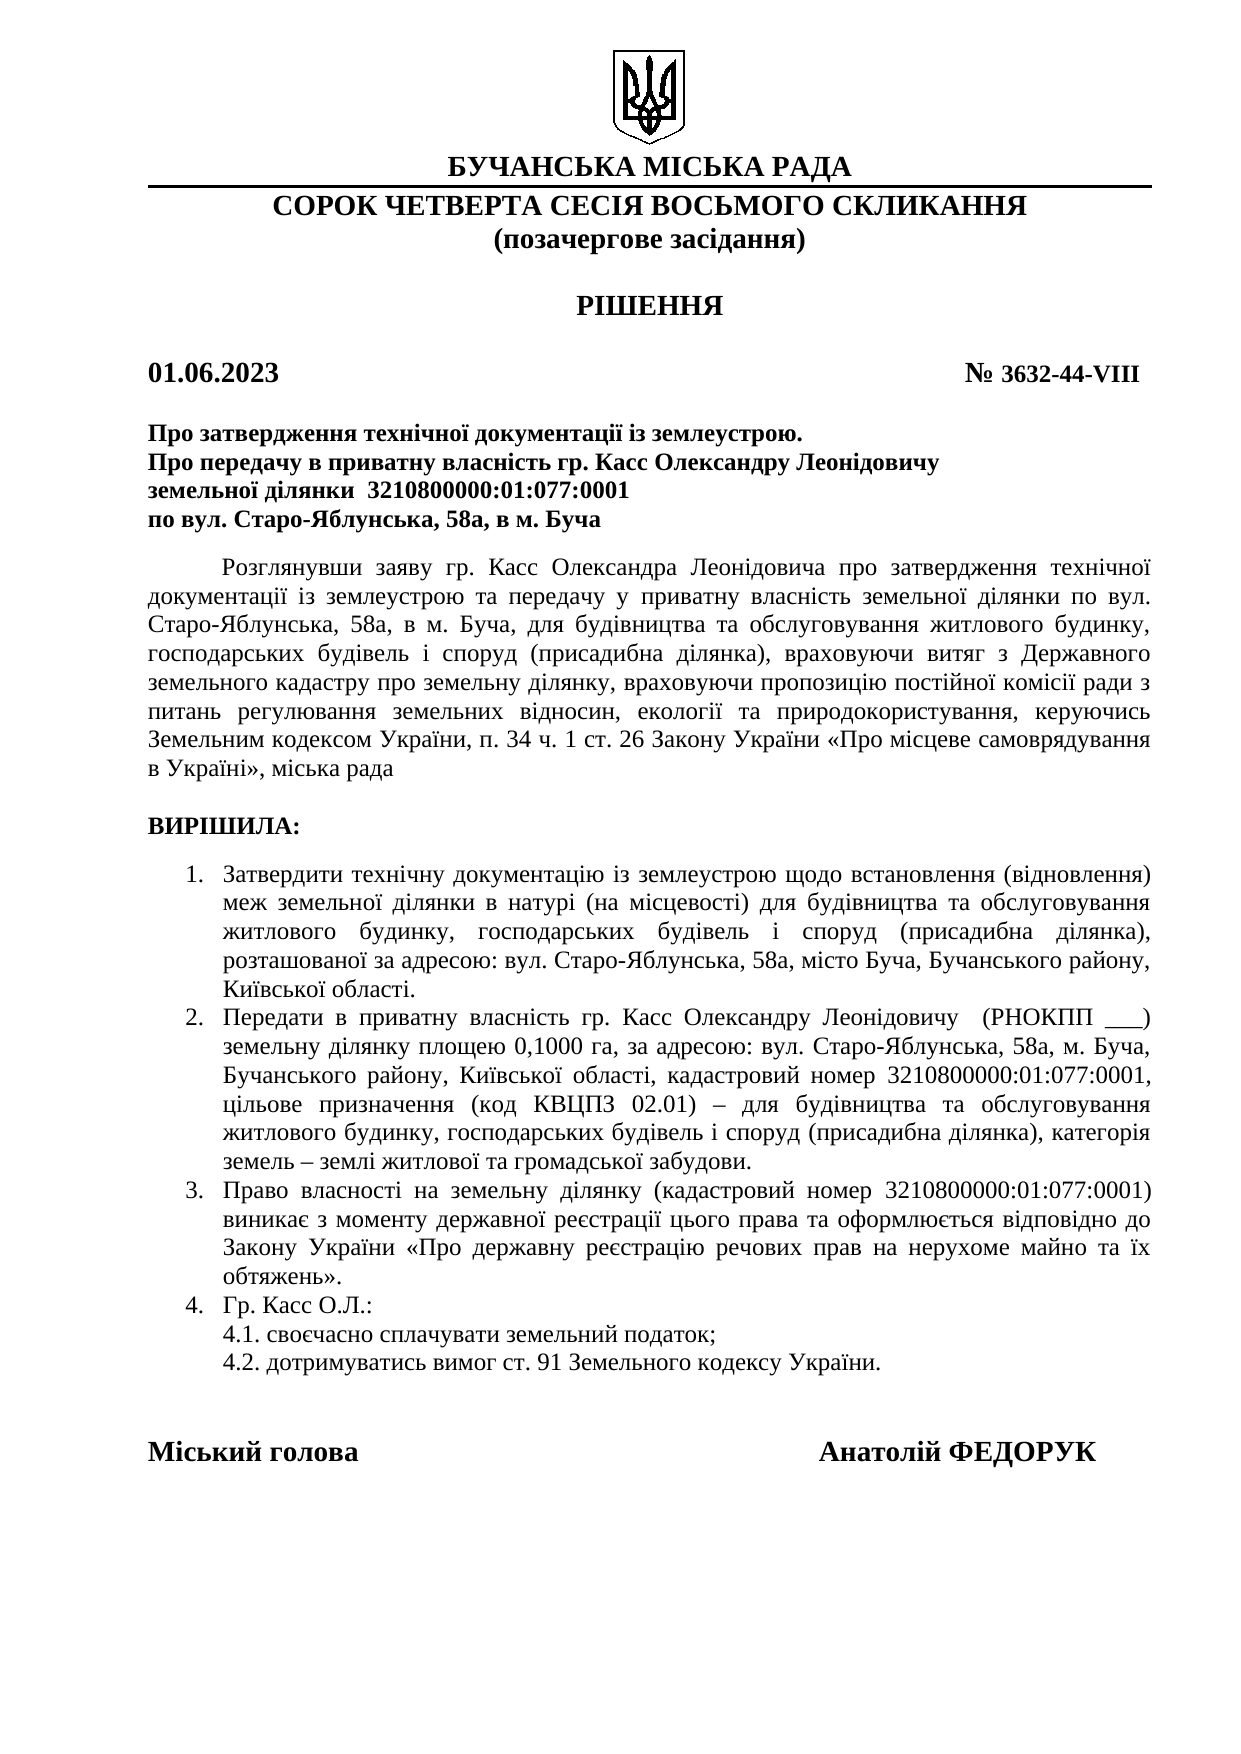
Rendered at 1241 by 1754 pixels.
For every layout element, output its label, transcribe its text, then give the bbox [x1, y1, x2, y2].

text Про затвердження технічної документації із землеустрою. [148, 418, 1152, 447]
text БУЧАНСЬКА МІСЬКА РАДА [148, 149, 1152, 185]
list Затвердити технічну документацію із землеустрою щодо встановлення (відновлення) меж земельної ділянки в натурі (на місцевості) для будівництва та обслуговування житлового будинку, господарських будівель і споруд (присадибна ділянка), розташованої за адресою: вул. Старо-Яблунська, 58а, місто Буча, Бучанського району, Київської області. [185, 859, 1152, 1002]
text по вул. Старо-Яблунська, 58а, в м. Буча [148, 504, 1152, 533]
text 4.1. своєчасно сплачувати земельний податок; [223, 1319, 1152, 1347]
text (позачергове засідання) [148, 221, 1152, 255]
list Передати в приватну власність гр. Касс Олександру Леонідовичу (РНОКПП ___) земельну ділянку площею 0,1000 га, за адресою: вул. Старо-Яблунська, 58а, м. Буча, Бучанського району, Київської області, кадастровий номер 3210800000:01:077:0001, цільове призначення (код КВЦПЗ 02.01) – для будівництва та обслуговування житлового будинку, господарських будівель і споруд (присадибна ділянка), категорія земель – землі житлової та громадської забудови. [185, 1002, 1152, 1175]
text Про передачу в приватну власність гр. Касс Олександру Леонідовичу [148, 447, 1152, 475]
text земельної ділянки 3210800000:01:077:0001 [148, 475, 1152, 504]
text СОРОК ЧЕТВЕРТА СЕСІЯ ВОСЬМОГО СКЛИКАННЯ [148, 188, 1152, 221]
text 4.2. дотримуватись вимог ст. 91 Земельного кодексу України. [223, 1347, 1152, 1376]
text 01.06.2023 № 3632-44-VIІІ [148, 356, 1152, 389]
list Гр. Касс О.Л.: [185, 1290, 1152, 1319]
text Міський голова Анатолій ФЕДОРУК [148, 1434, 1152, 1467]
text Розглянувши заяву гр. Касс Олександра Леонідовича про затвердження технічної документації із землеустрою та передачу у приватну власність земельної ділянки по вул. Старо-Яблунська, 58а, в м. Буча, для будівництва та обслуговування житлового будинку, господарських будівель і споруд (присадибна ділянка), враховуючи витяг з Державного земельного кадастру про земельну ділянку, враховуючи пропозицію постійної комісії ради з питань регулювання земельних відносин, екології та природокористування, керуючись Земельним кодексом України, п. 34 ч. 1 ст. 26 Закону України «Про місцеве самоврядування в Україні», міська рада [148, 552, 1152, 782]
text РІШЕННЯ [148, 288, 1152, 322]
list Право власності на земельну ділянку (кадастровий номер 3210800000:01:077:0001) виникає з моменту державної реєстрації цього права та оформлюється відповідно до Закону України «Про державну реєстрацію речових прав на нерухоме майно та їх обтяжень». [185, 1175, 1152, 1290]
text ВИРІШИЛА: [148, 811, 1152, 839]
